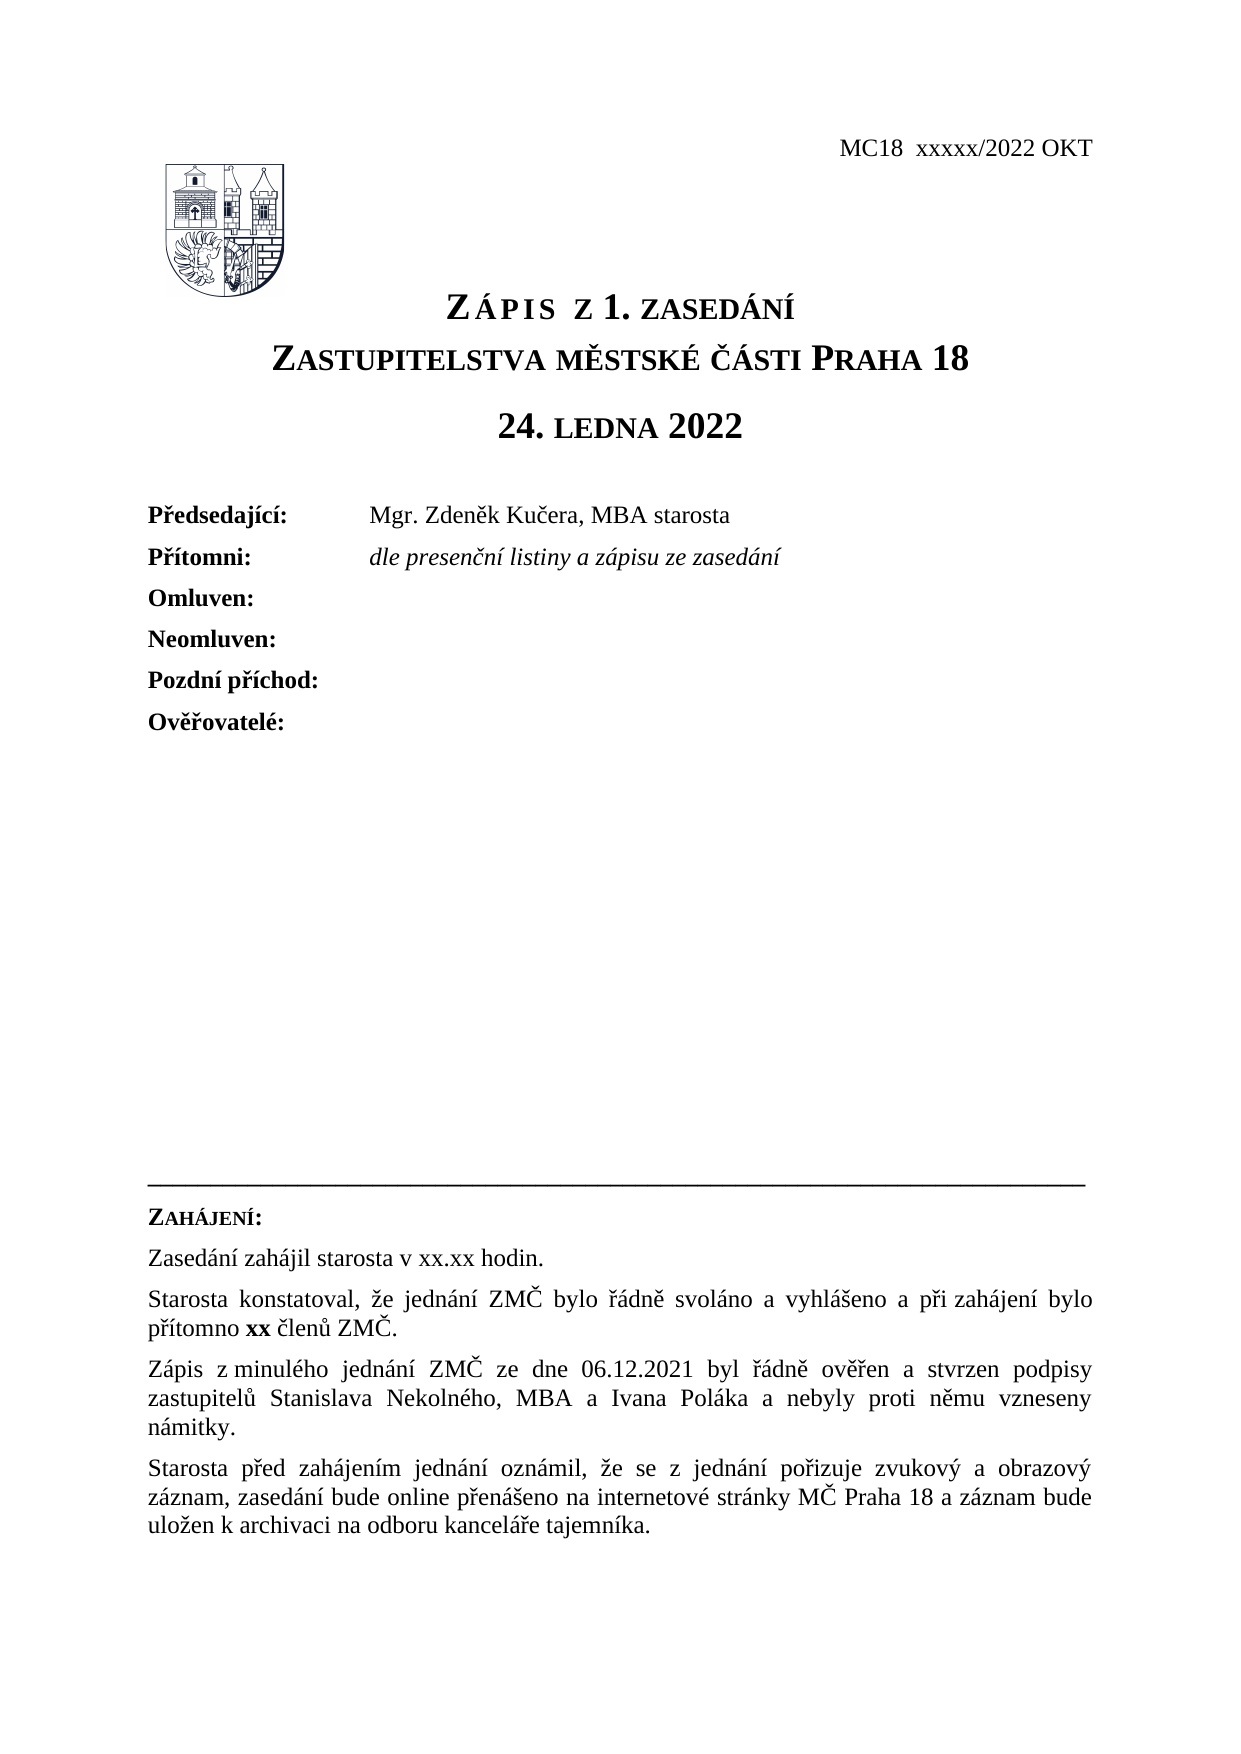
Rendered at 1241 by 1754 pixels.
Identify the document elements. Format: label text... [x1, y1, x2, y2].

text Starosta před zahájením jednání oznámil, že se z jednání pořizuje zvukový a obrazový záznam, zasedání bude online přenášeno na internetové stránky MČ Praha 18 a záznam bude uložen k archivaci na odboru kanceláře tajemníka. [148, 1453, 1093, 1539]
text Zasedání zahájil starosta v xx.xx hodin. [148, 1243, 1093, 1272]
text Neomluven: [148, 624, 1093, 653]
subtitle Zahájení: [148, 1202, 1093, 1231]
subtitle 24. ledna 2022 [148, 404, 1093, 447]
text Předsedající: Mgr. Zdeněk Kučera, MBA starosta [148, 501, 1093, 529]
text Omluven: [148, 583, 1093, 612]
text ___________________________________________________________________________ [148, 1161, 1093, 1189]
text Zápis z minulého jednání ZMČ ze dne 06.12.2021 byl řádně ověřen a stvrzen podpisy zastupitelů Stanislava Nekolného, MBA a Ivana Poláka a nebyly proti němu vzneseny námitky. [148, 1354, 1093, 1441]
subtitle Zastupitelstva městské části Praha 18 [148, 336, 1093, 379]
picture [165, 164, 285, 297]
text Ověřovatelé: [148, 707, 1093, 736]
text Pozdní příchod: [148, 666, 1093, 694]
text Přítomni: dle presenční listiny a zápisu ze zasedání [148, 542, 1093, 571]
text Starosta konstatoval, že jednání ZMČ bylo řádně svoláno a vyhlášeno a při zahájení bylo přítomno xx členů ZMČ. [148, 1284, 1093, 1342]
subtitle Zápis z 1. zasedání [148, 284, 1093, 327]
